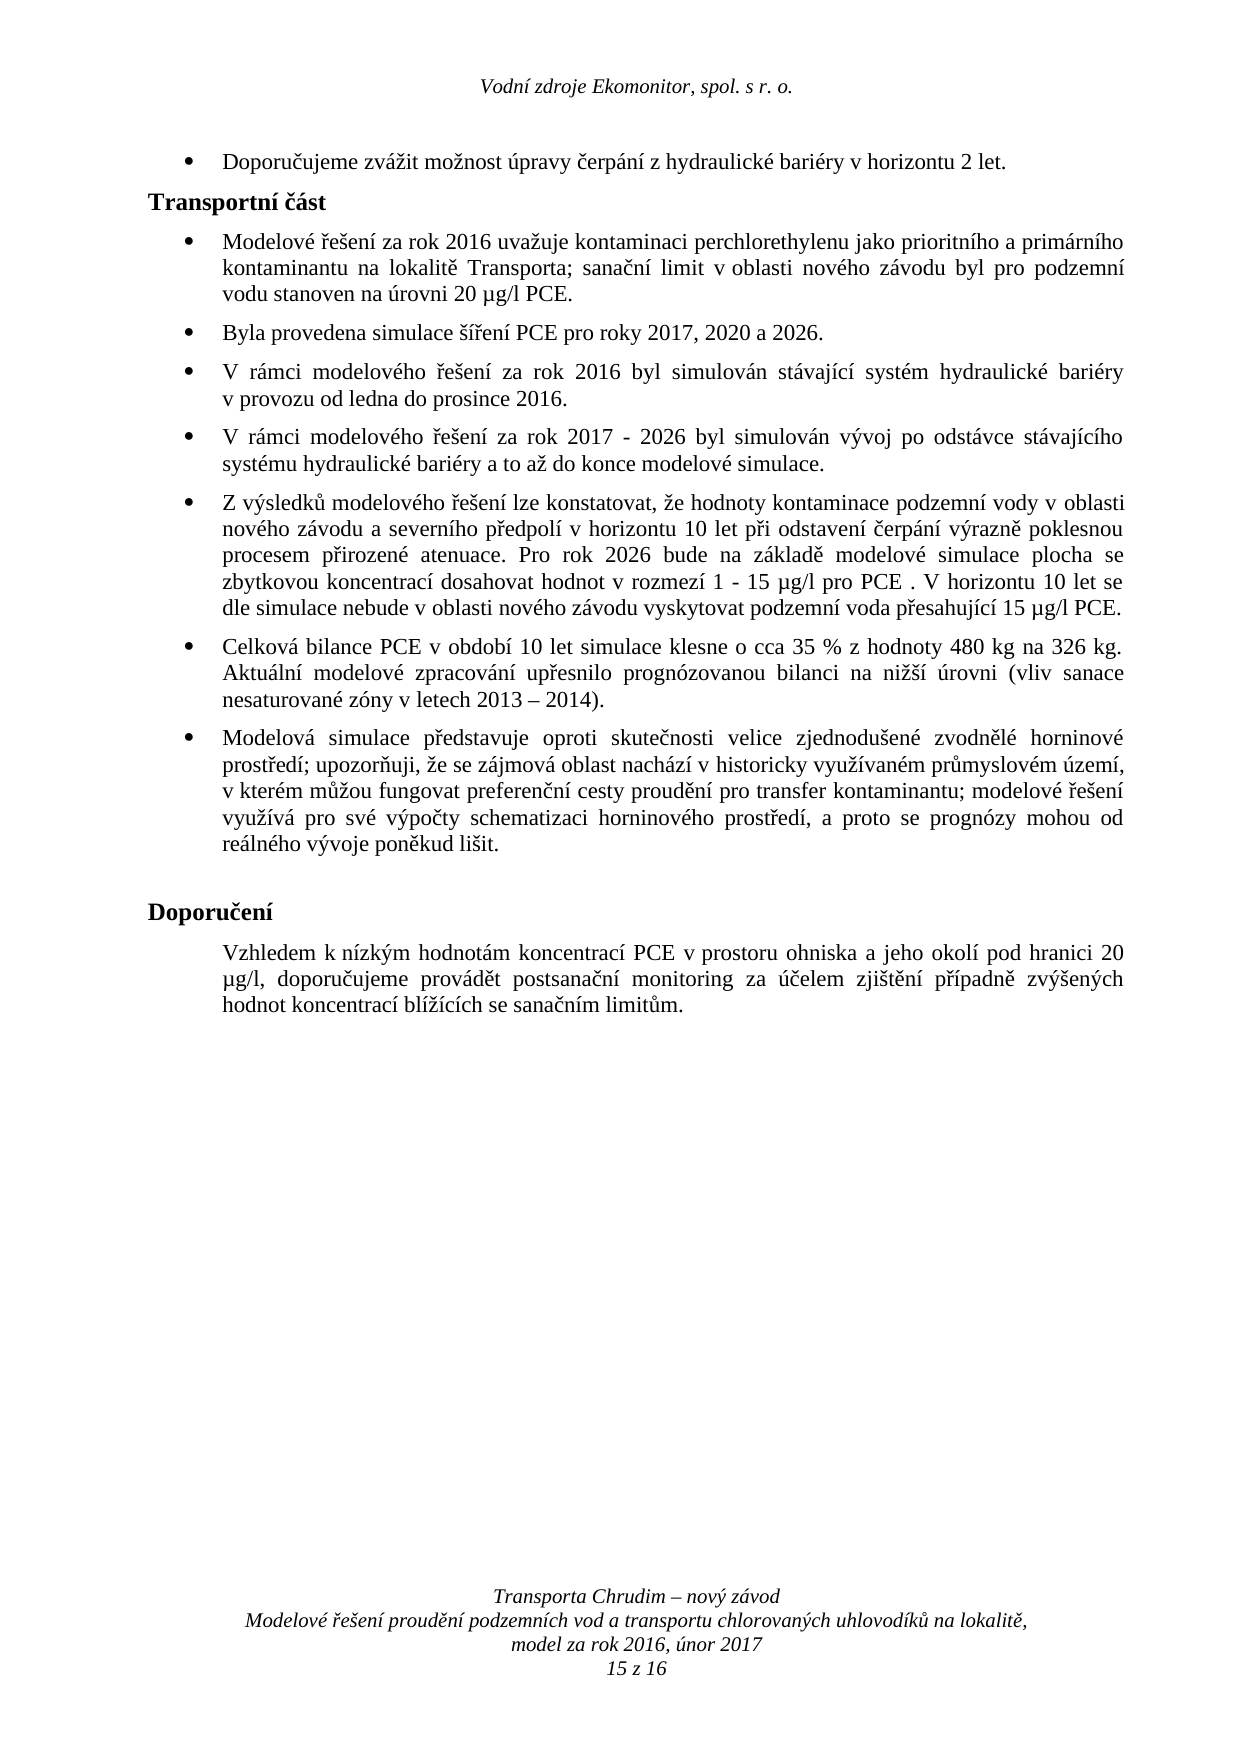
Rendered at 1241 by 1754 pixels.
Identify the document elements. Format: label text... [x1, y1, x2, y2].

list Z výsledků modelového řešení lze konstatovat, že hodnoty kontaminace podzemní vody v oblasti nového závodu a severního předpolí v horizontu 10 let při odstavení čerpání výrazně poklesnou procesem přirozené atenuace. Pro rok 2026 bude na základě modelové simulace plocha se zbytkovou koncentrací dosahovat hodnot v rozmezí 1 - 15 µg/l pro PCE . V horizontu 10 let se dle simulace nebude v oblasti nového závodu vyskytovat podzemní voda přesahující 15 µg/l PCE. [185, 489, 1125, 620]
list V rámci modelového řešení za rok 2016 byl simulován stávající systém hydraulické bariéry v provozu od ledna do prosince 2016. [185, 358, 1125, 411]
list Modelová simulace představuje oproti skutečnosti velice zjednodušené zvodnělé horninové prostředí; upozorňuji, že se zájmová oblast nachází v historicky využívaném průmyslovém území, v kterém můžou fungovat preferenční cesty proudění pro transfer kontaminantu; modelové řešení využívá pro své výpočty schematizaci horninového prostředí, a proto se prognózy mohou od reálného vývoje poněkud lišit. [185, 724, 1125, 856]
text Transportní část [148, 187, 1125, 215]
text Vzhledem k nízkým hodnotám koncentrací PCE v prostoru ohniska a jeho okolí pod hranici 20 µg/l, doporučujeme provádět postsanační monitoring za účelem zjištění případně zvýšených hodnot koncentrací blížících se sanačním limitům. [222, 939, 1125, 1018]
list Modelové řešení za rok 2016 uvažuje kontaminaci perchlorethylenu jako prioritního a primárního kontaminantu na lokalitě Transporta; sanační limit v oblasti nového závodu byl pro podzemní vodu stanoven na úrovni 20 µg/l PCE. [185, 228, 1125, 307]
list Celková bilance PCE v období 10 let simulace klesne o cca 35 % z hodnoty 480 kg na 326 kg. Aktuální modelové zpracování upřesnilo prognózovanou bilanci na nižší úrovni (vliv sanace nesaturované zóny v letech 2013 – 2014). [185, 633, 1125, 712]
list V rámci modelového řešení za rok 2017 - 2026 byl simulován vývoj po odstávce stávajícího systému hydraulické bariéry a to až do konce modelové simulace. [185, 423, 1125, 476]
list Byla provedena simulace šíření PCE pro roky 2017, 2020 a 2026. [185, 319, 1125, 346]
text Doporučení [148, 897, 1125, 926]
list Doporučujeme zvážit možnost úpravy čerpání z hydraulické bariéry v horizontu 2 let. [185, 148, 1125, 174]
